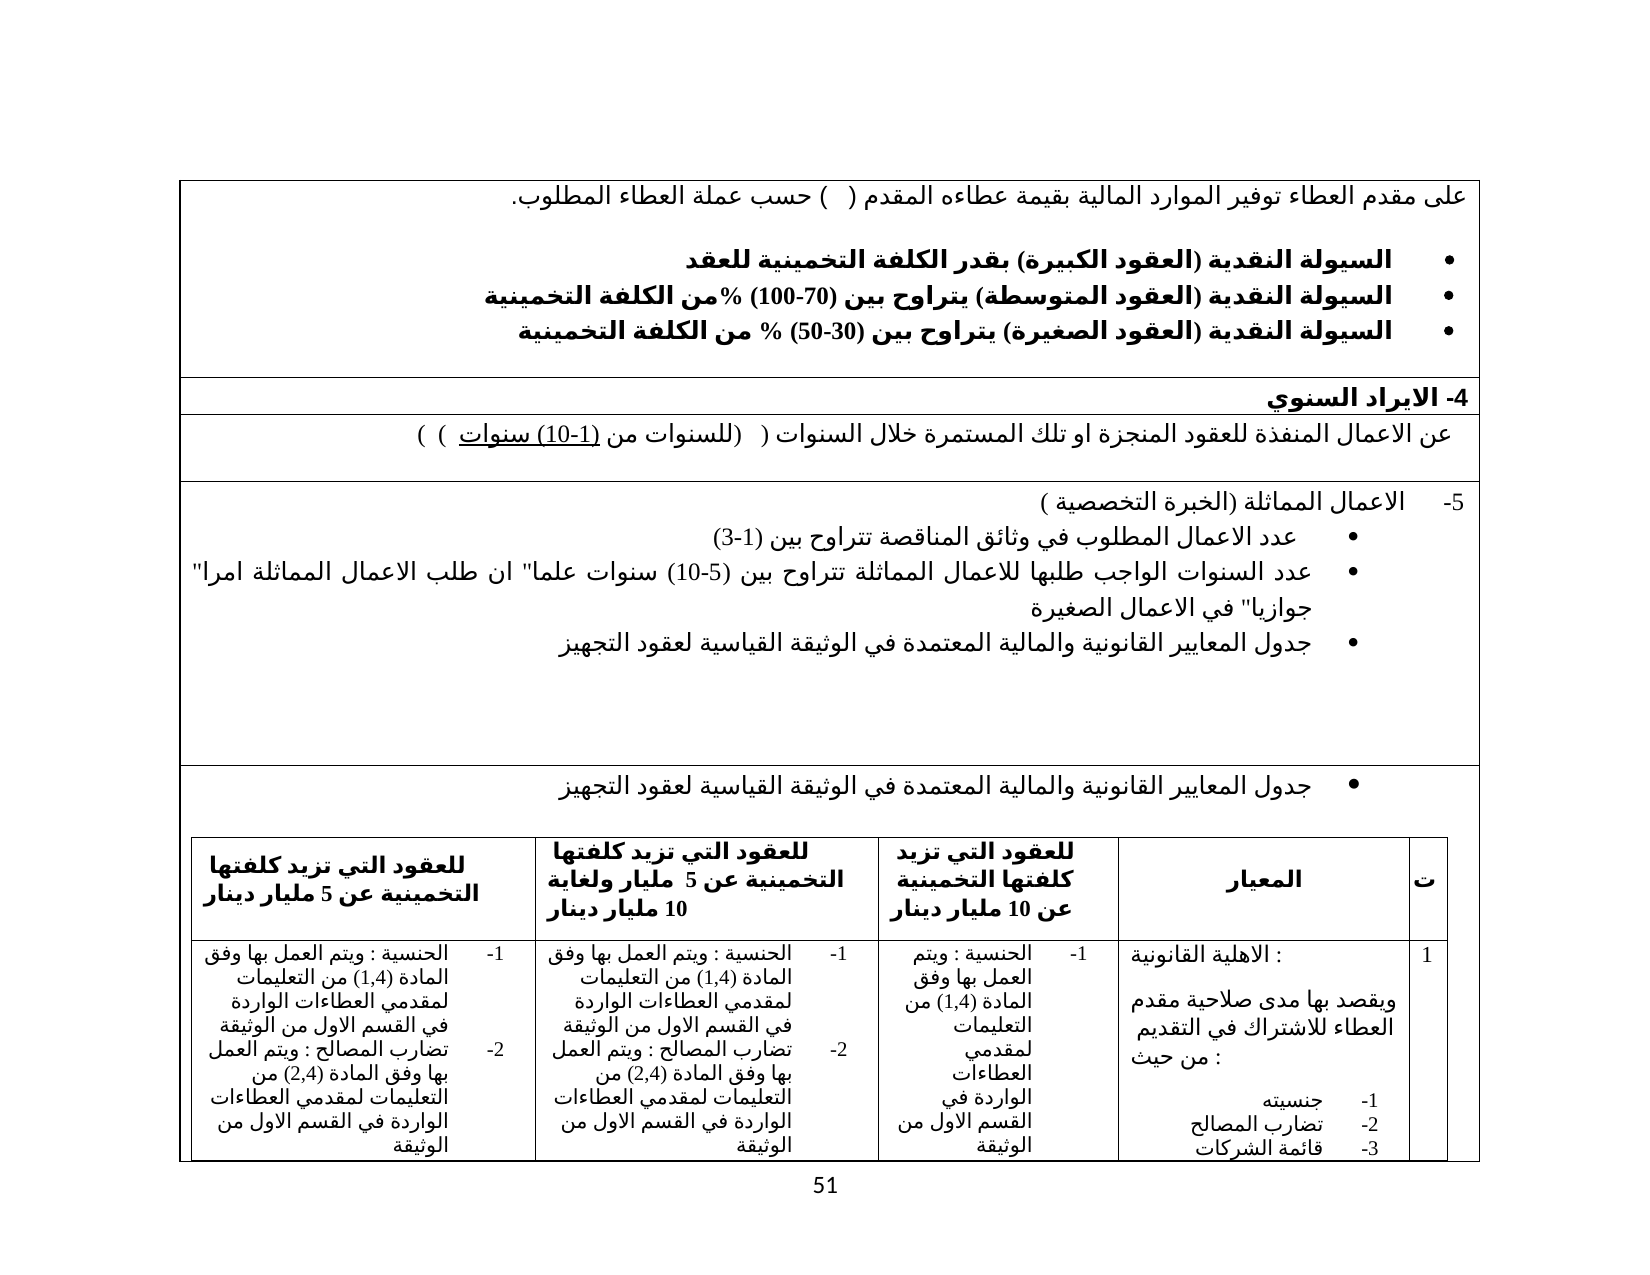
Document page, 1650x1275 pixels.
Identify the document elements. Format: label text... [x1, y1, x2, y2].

table_cell 4- الايراد السنوي [181, 378, 1479, 413]
table_cell الاعمال المماثلة (الخبرة التخصصية ) عدد الاعمال المطلوب في وثائق المناقصة تتراوح بين (1-3) عدد السنوات الواجب طلبها للاعمال المماثلة تتراوح بين (5-10) سنوات علما" ان طلب الاعمال المماثلة امرا" جوازيا" في الاعمال الصغيرة جدول المعايير القانونية والمالية المعتمدة في الوثيقة القياسية لعقود التجهيز [181, 482, 1479, 765]
table_cell جدول المعايير القانونية والمالية المعتمدة في الوثيقة القياسية لعقود التجهيز [181, 766, 1479, 1161]
table_cell على مقدم العطاء توفير الموارد المالية بقيمة عطاءه المقدم ( ) حسب عملة العطاء المطلوب. السيولة النقدية (العقود الكبيرة) بقدر الكلفة التخمينية للعقد السيولة النقدية (العقود المتوسطة) يتراوح بين (70-100) %من الكلفة التخمينية السيولة النقدية (العقود الصغيرة) يتراوح بين (30-50) % من الكلفة التخمينية [181, 181, 1479, 377]
table_cell عن الاعمال المنفذة للعقود المنجزة او تلك المستمرة خلال السنوات ( (للسنوات من (1-10) سنوات ) ) [181, 415, 1479, 481]
